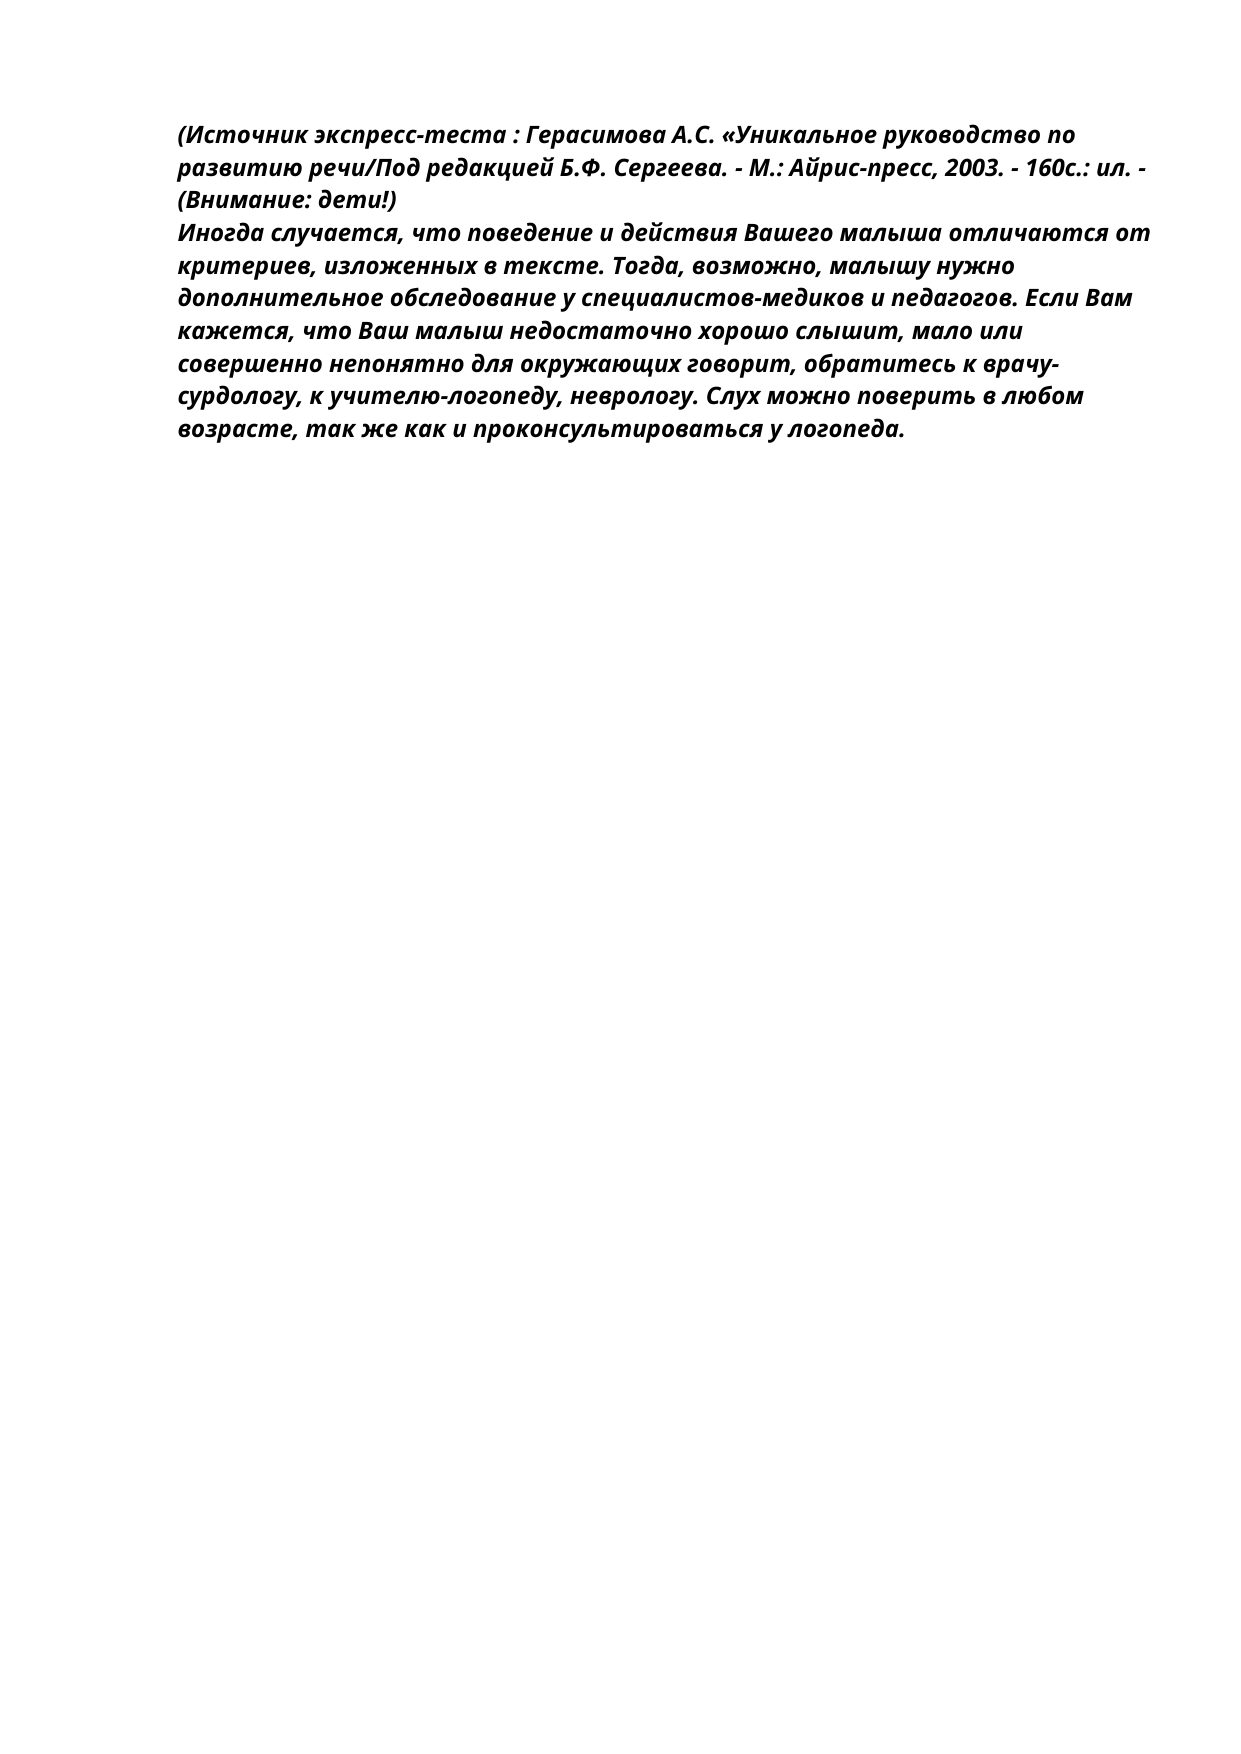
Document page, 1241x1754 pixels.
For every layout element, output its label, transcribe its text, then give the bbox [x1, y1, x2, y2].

text (Источник экспресс-теста : Герасимова А.С. «Уникальное руководство по развитию речи/Под редакцией Б.Ф. Сергеева. - М.: Айрис-пресс, 2003. - 160с.: ил. - (Внимание: дети!) [177, 118, 1152, 216]
text Иногда случается, что поведение и действия Вашего малыша отличаются от критериев, изложенных в тексте. Тогда, возможно, малышу нужно дополнительное обследование у специалистов-медиков и педагогов. Если Вам кажется, что Ваш малыш недостаточно хорошо слышит, мало или совершенно непонятно для окружающих говорит, обратитесь к врачу-сурдологу, к учителю-логопеду, неврологу. Слух можно поверить в любом возрасте, так же как и проконсультироваться у логопеда. [177, 216, 1152, 444]
